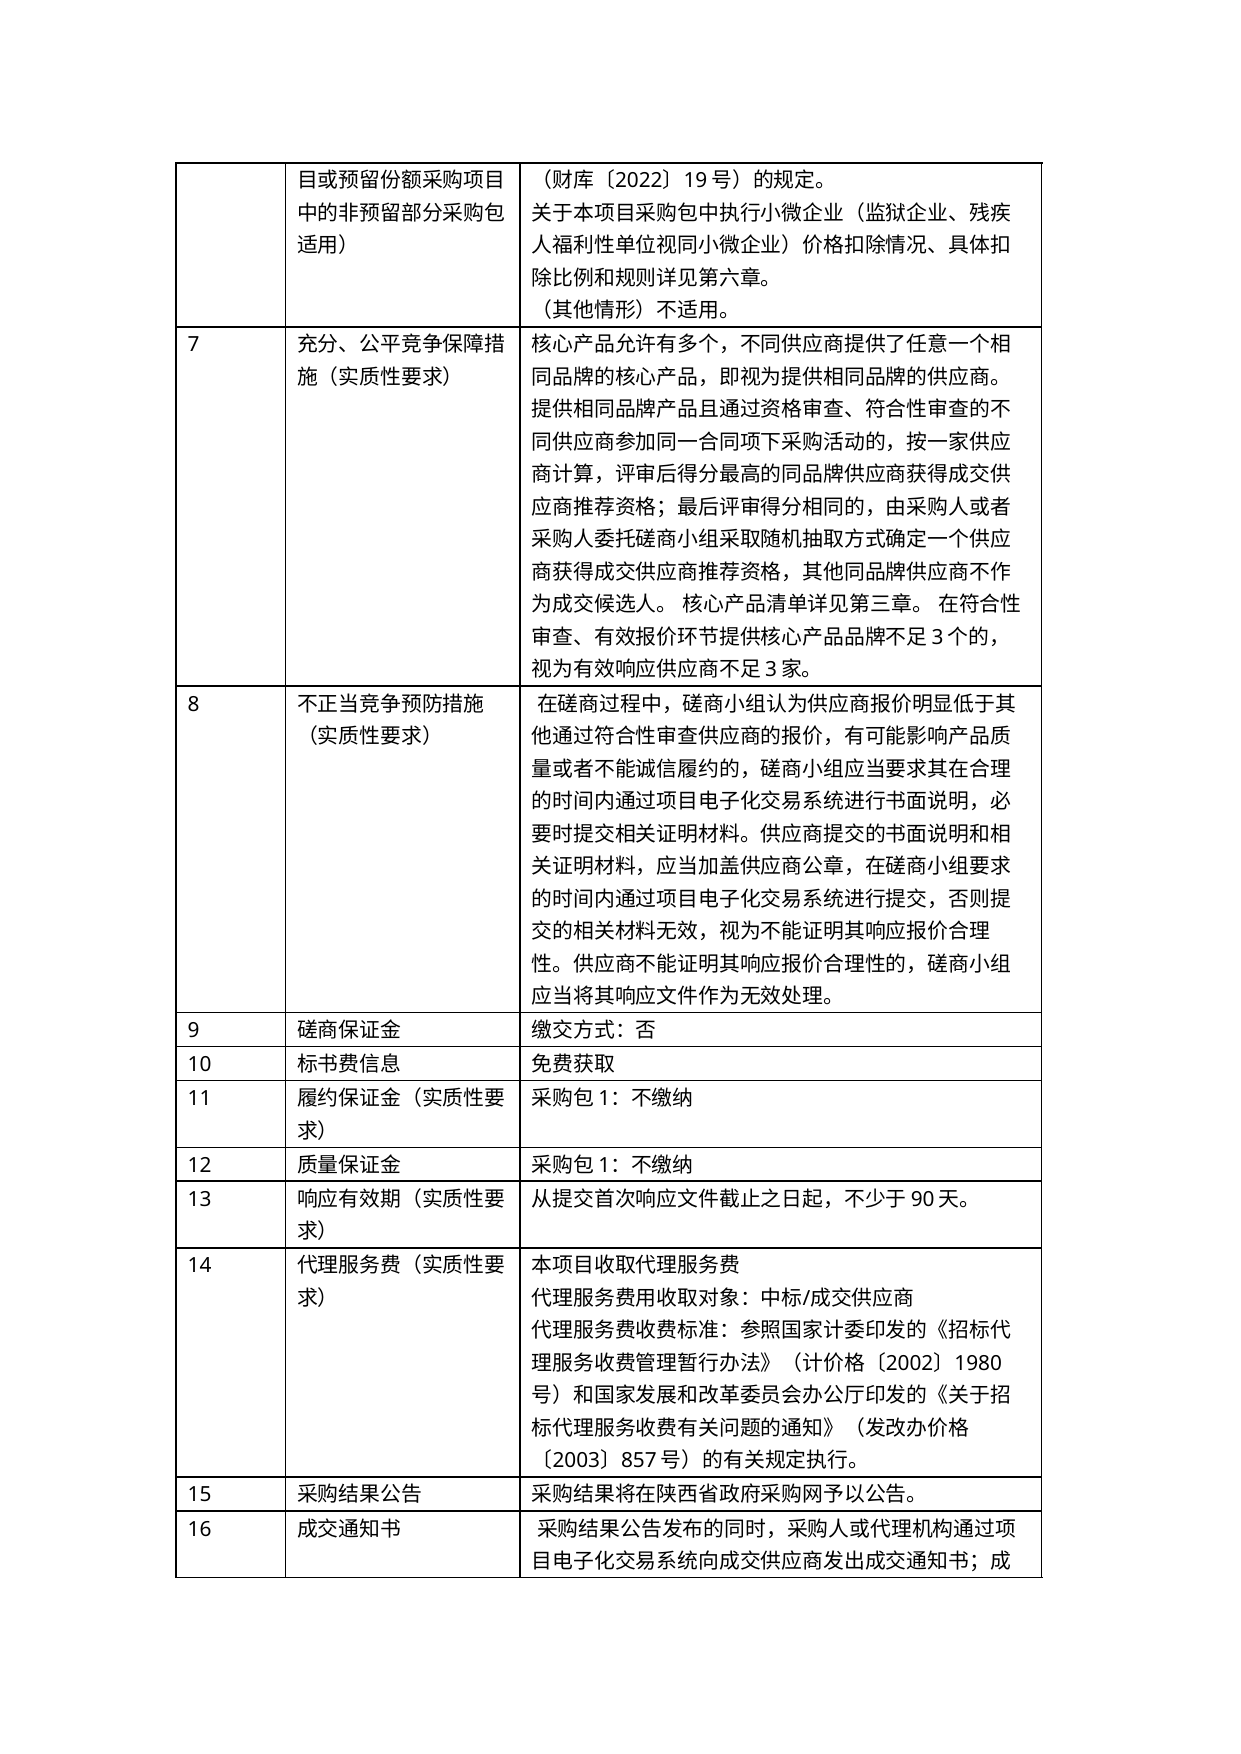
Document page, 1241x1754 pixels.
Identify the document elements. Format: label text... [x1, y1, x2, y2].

table_cell 核心产品允许有多个，不同供应商提供了任意一个相同品牌的核心产品，即视为提供相同品牌的供应商。 提供相同品牌产品且通过资格审查、符合性审查的不同供应商参加同一合同项下采购活动的，按一家供应商计算，评审后得分最高的同品牌供应商获得成交供应商推荐资格；最后评审得分相同的，由采购人或者采购人委托磋商小组采取随机抽取方式确定一个供应商获得成交供应商推荐资格，其他同品牌供应商不作为成交候选人。 核心产品清单详见第三章。 在符合性审查、有效报价环节提供核心产品品牌不足3个的，视为有效响应供应商不足3家。 [521, 328, 1041, 685]
table_cell 磋商保证金 [286, 1013, 519, 1046]
table_cell 采购结果将在陕西省政府采购网予以公告。 [521, 1478, 1041, 1510]
table_cell 缴交方式：否 [521, 1013, 1041, 1046]
table_cell 15 [177, 1478, 285, 1510]
table_cell 履约保证金（实质性要求） [286, 1081, 519, 1146]
table_cell 标书费信息 [286, 1047, 519, 1080]
table_cell 代理服务费（实质性要求） [286, 1249, 519, 1476]
table_cell 8 [177, 687, 285, 1012]
table_cell 本项目收取代理服务费 代理服务费用收取对象：中标/成交供应商 代理服务费收费标准：参照国家计委印发的《招标代理服务收费管理暂行办法》（计价格〔2002〕1980号）和国家发展和改革委员会办公厅印发的《关于招标代理服务收费有关问题的通知》（发改办价格〔2003〕857号）的有关规定执行。 [521, 1249, 1041, 1476]
table_cell 响应有效期（实质性要求） [286, 1182, 519, 1247]
table_cell 16 [177, 1512, 285, 1577]
table_cell 10 [177, 1047, 285, 1080]
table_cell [286, 164, 519, 326]
table_cell 14 [177, 1249, 285, 1476]
table_cell 免费获取 [521, 1047, 1041, 1080]
table_cell 在磋商过程中，磋商小组认为供应商报价明显低于其他通过符合性审查供应商的报价，有可能影响产品质量或者不能诚信履约的，磋商小组应当要求其在合理的时间内通过项目电子化交易系统进行书面说明，必要时提交相关证明材料。供应商提交的书面说明和相关证明材料，应当加盖供应商公章，在磋商小组要求的时间内通过项目电子化交易系统进行提交，否则提交的相关材料无效，视为不能证明其响应报价合理性。供应商不能证明其响应报价合理性的，磋商小组应当将其响应文件作为无效处理。 [521, 687, 1041, 1012]
table_cell 从提交首次响应文件截止之日起，不少于90天。 [521, 1182, 1041, 1247]
table_cell 质量保证金 [286, 1148, 519, 1180]
table_cell 采购包1：不缴纳 [521, 1148, 1041, 1180]
table_cell 采购包1：不缴纳 [521, 1081, 1041, 1146]
table_cell 6 [177, 164, 285, 326]
table_cell 不正当竞争预防措施 （实质性要求） [286, 687, 519, 1012]
table_cell 11 [177, 1081, 285, 1146]
table_cell 采购结果公告 [286, 1478, 519, 1510]
table_cell 7 [177, 328, 285, 685]
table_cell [521, 1512, 1041, 1577]
table_cell 9 [177, 1013, 285, 1046]
table_cell 12 [177, 1148, 285, 1180]
table_cell 13 [177, 1182, 285, 1247]
table_cell 充分、公平竞争保障措施（实质性要求） [286, 328, 519, 685]
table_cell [521, 164, 1041, 326]
table_cell 成交通知书 [286, 1512, 519, 1577]
